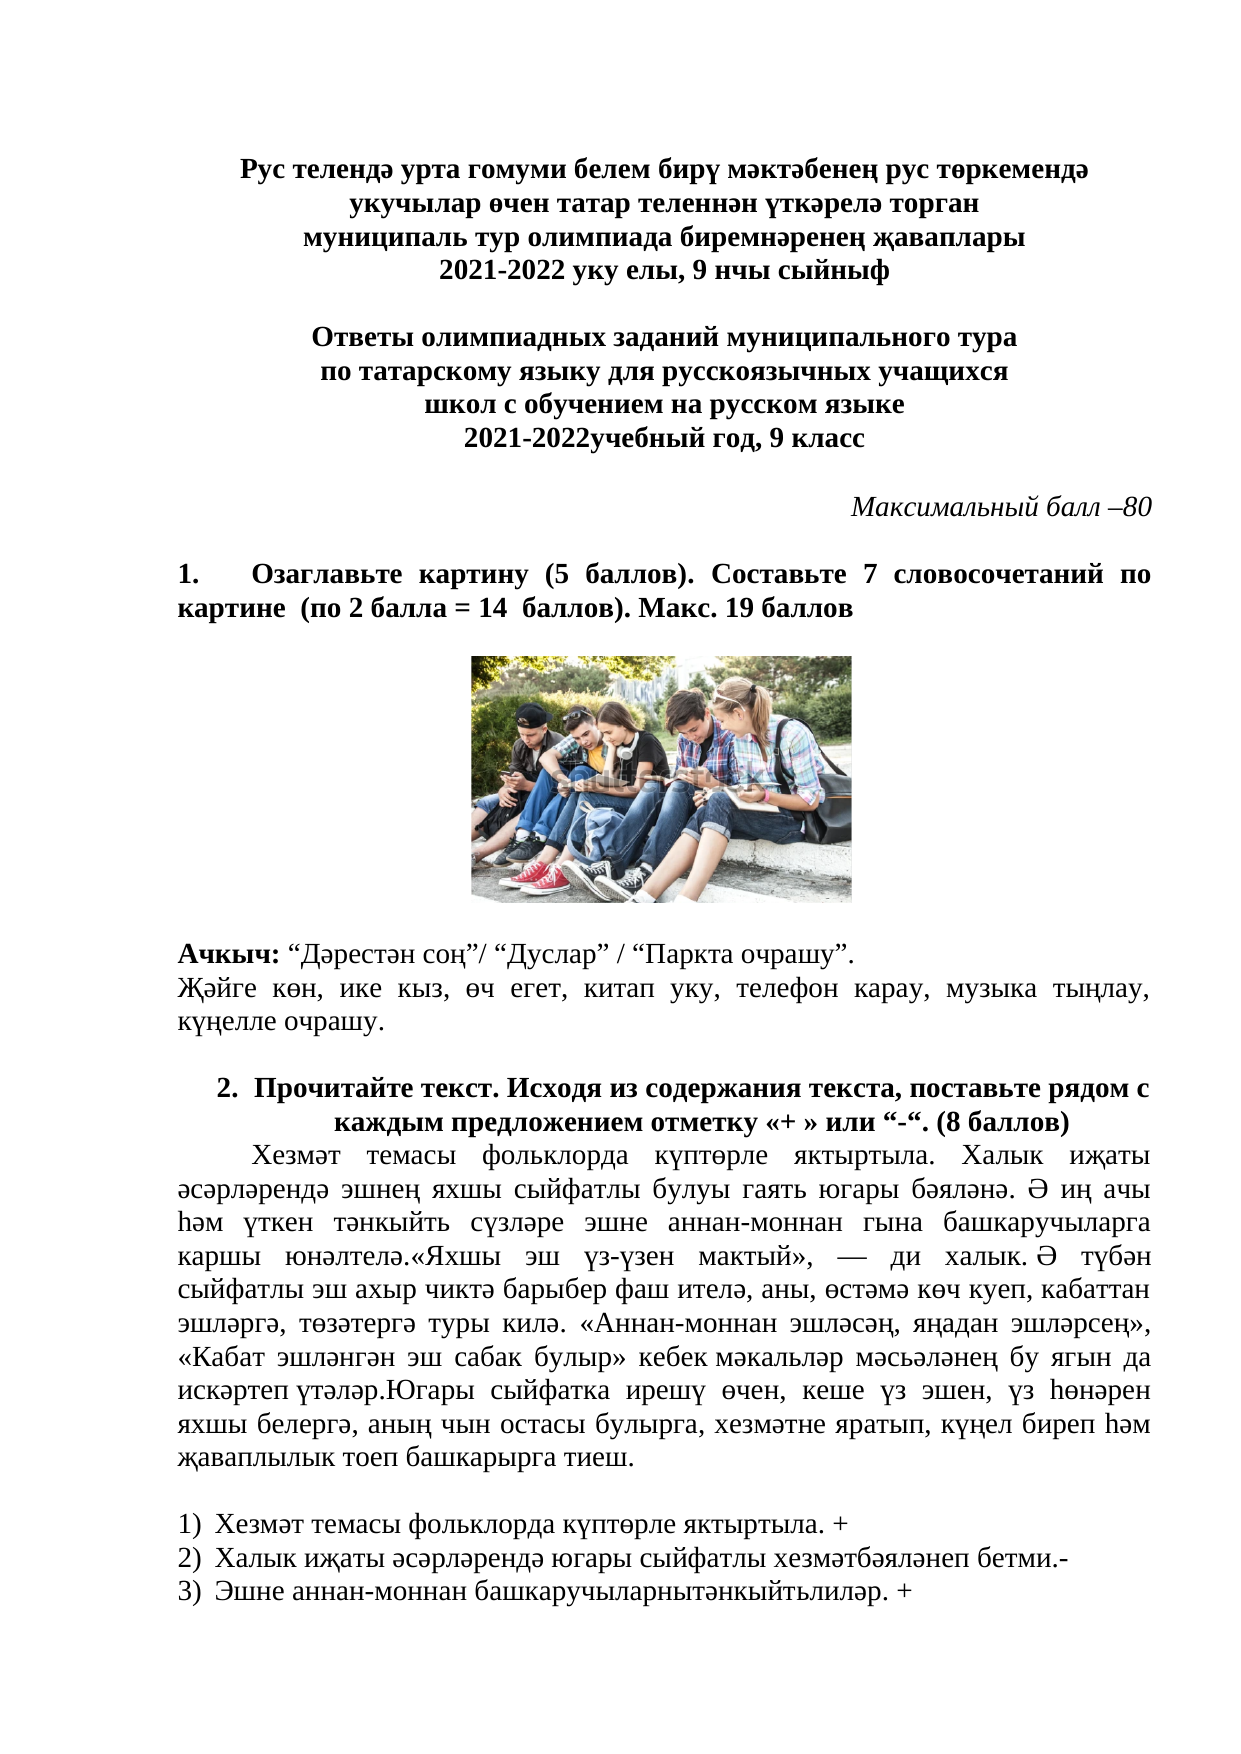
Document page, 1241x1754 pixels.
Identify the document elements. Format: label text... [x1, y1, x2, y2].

text Җәйге көн, ике кыз, өч егет, китап уку, телефон карау, музыка тыңлау, күңелле очрашу. [177, 970, 1152, 1037]
list Халык иҗаты әсәрләрендә югары сыйфатлы хезмәтбәяләнеп бетми.- [177, 1540, 1152, 1573]
list Хезмәт темасы фольклорда күптөрле яктыртыла. + [177, 1506, 1152, 1540]
text Ответы олимпиадных заданий муниципального тура [177, 319, 1152, 353]
text муниципаль тур олимпиада биремнәренең җаваплары [177, 219, 1152, 252]
text 2021-2022учебный год, 9 класс [177, 420, 1152, 453]
text по татарскому языку для русскоязычных учащихся [177, 353, 1152, 386]
picture [471, 656, 858, 903]
text Максимальный балл –80 [177, 489, 1152, 523]
text школ с обучением на русском языке [177, 386, 1152, 420]
text Хезмәт темасы фольклорда күптөрле яктыртыла. Халык иҗаты әсәрләрендә эшнең яхшы сыйфатлы булуы гаять югары бәяләнә. Ә иң ачы һәм үткен тәнкыйть сүзләре эшне аннан-моннан гына башкаручыларга каршы юнәлтелә.«Яхшы эш үз-үзен мактый», — ди халык. Ә түбән сыйфатлы эш ахыр чиктә барыбер фаш ителә, аны, өстәмә көч куеп, кабаттан эшләргә, төзәтергә туры килә. «Аннан-моннан эшләсәң, яңадан эшләрсең», «Кабат эшләнгән эш сабак булыр» кебек мәкальләр мәсьәләнең бу ягын да искәртеп үтәләр.Югары сыйфатка ирешү өчен, кеше үз эшен, үз һөнәрен яхшы белергә, аның чын остасы булырга, хезмәтне яратып, күңел биреп һәм җаваплылык тоеп башкарырга тиеш. [177, 1137, 1152, 1473]
list Озаглавьте картину (5 баллов). Составьте 7 словосочетаний по картине (по 2 балла = 14 баллов). Макс. 19 баллов [177, 556, 1152, 623]
text Рус телендә урта гомуми белем бирү мәктәбенең рус төркемендә укучылар өчен татар теленнән үткәрелә торган [177, 152, 1152, 219]
text Ачкыч: “Дәрестән соң”/ “Дуслар” / “Паркта очрашу”. [177, 936, 1152, 970]
list Прочитайте текст. Исходя из содержания текста, поставьте рядом с каждым предложением отметку «+ » или “-“. (8 баллов) [215, 1070, 1152, 1137]
list Эшне аннан-моннан башкаручыларнытәнкыйтьлиләр. + [177, 1573, 1152, 1607]
text 2021-2022 уку елы, 9 нчы сыйныф [177, 252, 1152, 286]
